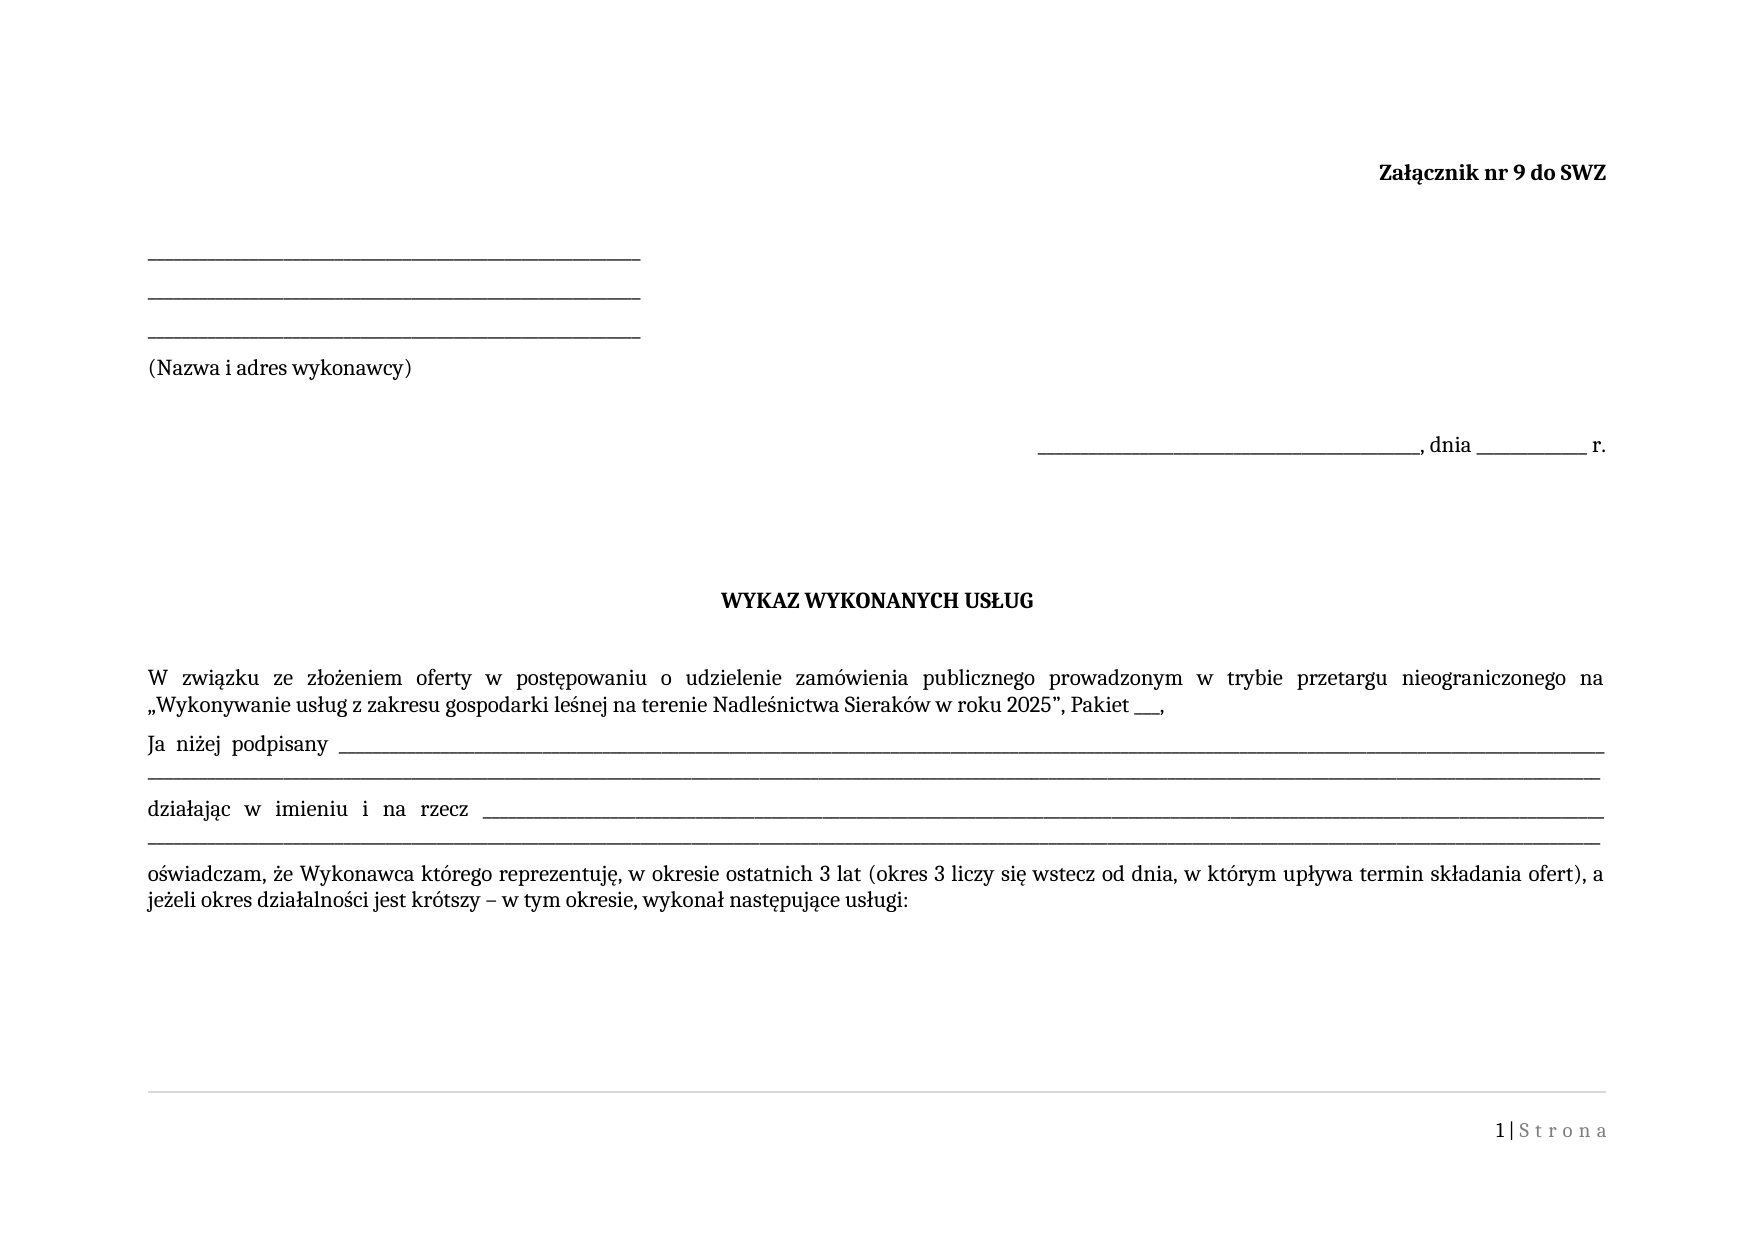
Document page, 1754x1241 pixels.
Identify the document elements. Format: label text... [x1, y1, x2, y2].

text oświadczam, że Wykonawca którego reprezentuję, w okresie ostatnich 3 lat (okres 3 liczy się wstecz od dnia, w którym upływa termin składania ofert), a jeżeli okres działalności jest krótszy – w tym okresie, wykonał następujące usługi: [148, 861, 1606, 913]
text __________________________________________________________ [148, 238, 1606, 264]
text działając w imieniu i na rzecz ____________________________________________________________________________________________________________________________________ ___________________________________________________________________________________________________________________________________________________________________________ [148, 796, 1606, 848]
text Załącznik nr 9 do SWZ [148, 160, 1606, 186]
text (Nazwa i adres wykonawcy) [148, 354, 1606, 381]
text __________________________________________________________ [148, 277, 1606, 303]
text __________________________________________________________ [148, 316, 1606, 342]
text WYKAZ WYKONANYCH USŁUG [148, 587, 1606, 614]
text W związku ze złożeniem oferty w postępowaniu o udzielenie zamówienia publicznego prowadzonym w trybie przetargu nieograniczonego na „Wykonywanie usług z zakresu gospodarki leśnej na terenie Nadleśnictwa Sieraków w roku 2025”, Pakiet ___, [148, 665, 1606, 718]
text Ja niżej podpisany _____________________________________________________________________________________________________________________________________________________ ___________________________________________________________________________________________________________________________________________________________________________ [148, 730, 1606, 783]
text _____________________________________________, dnia _____________ r. [148, 432, 1606, 458]
